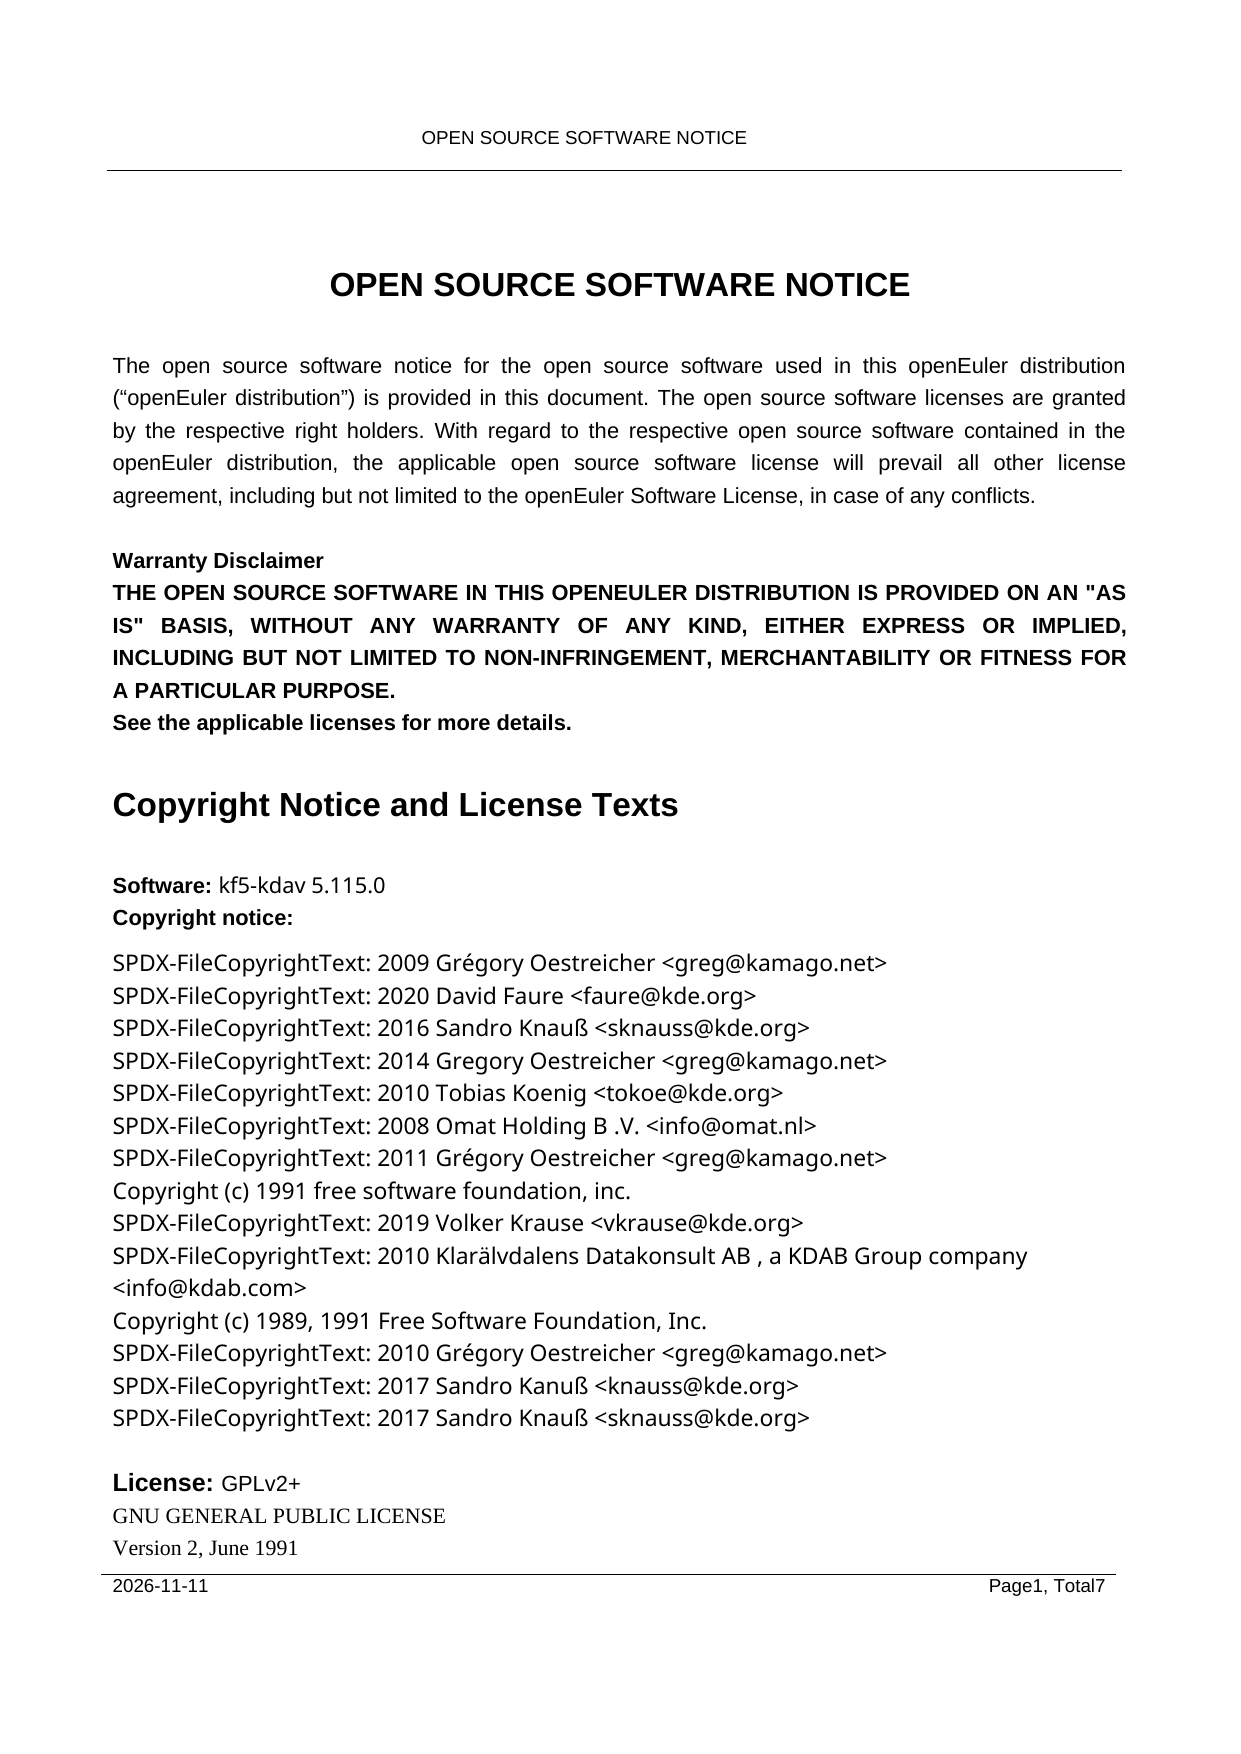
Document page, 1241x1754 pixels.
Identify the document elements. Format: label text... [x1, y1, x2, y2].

title Software: kf5-kdav 5.115.0 [112, 869, 1128, 901]
text OPEN SOURCE SOFTWARE NOTICE [112, 251, 1128, 316]
text Warranty Disclaimer [112, 544, 1128, 576]
text The open source software notice for the open source software used in this openEuler distribution (“openEuler distribution”) is provided in this document. The open source software licenses are granted by the respective right holders. With regard to the respective open source software contained in the openEuler distribution, the applicable open source software license will prevail all other license agreement, including but not limited to the openEuler Software License, in case of any conflicts. [112, 349, 1128, 511]
text SPDX-FileCopyrightText: 2009 Grégory Oestreicher <greg@kamago.net> SPDX-FileCopyrightText: 2020 David Faure <faure@kde.org> SPDX-FileCopyrightText: 2016 Sandro Knauß <sknauss@kde.org> SPDX-FileCopyrightText: 2014 Gregory Oestreicher <greg@kamago.net> SPDX-FileCopyrightText: 2010 Tobias Koenig <tokoe@kde.org> SPDX-FileCopyrightText: 2008 Omat Holding B .V. <info@omat.nl> SPDX-FileCopyrightText: 2011 Grégory Oestreicher <greg@kamago.net> Copyright (c) 1991 free software foundation, inc. SPDX-FileCopyrightText: 2019 Volker Krause <vkrause@kde.org> SPDX-FileCopyrightText: 2010 Klarälvdalens Datakonsult AB , a KDAB Group company <info@kdab.com> Copyright (c) 1989, 1991 Free Software Foundation, Inc. SPDX-FileCopyrightText: 2010 Grégory Oestreicher <greg@kamago.net> SPDX-FileCopyrightText: 2017 Sandro Kanuß <knauss@kde.org> SPDX-FileCopyrightText: 2017 Sandro Knauß <sknauss@kde.org> [112, 947, 1128, 1467]
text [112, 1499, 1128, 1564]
text Copyright Notice and License Texts [112, 771, 1128, 836]
text Copyright notice: [112, 901, 1128, 934]
text License: GPLv2+ [112, 1467, 1128, 1499]
text THE OPEN SOURCE SOFTWARE IN THIS OPENEULER DISTRIBUTION IS PROVIDED ON AN "AS IS" BASIS, WITHOUT ANY WARRANTY OF ANY KIND, EITHER EXPRESS OR IMPLIED, INCLUDING BUT NOT LIMITED TO NON-INFRINGEMENT, MERCHANTABILITY OR FITNESS FOR A PARTICULAR PURPOSE. See the applicable licenses for more details. [112, 576, 1128, 739]
